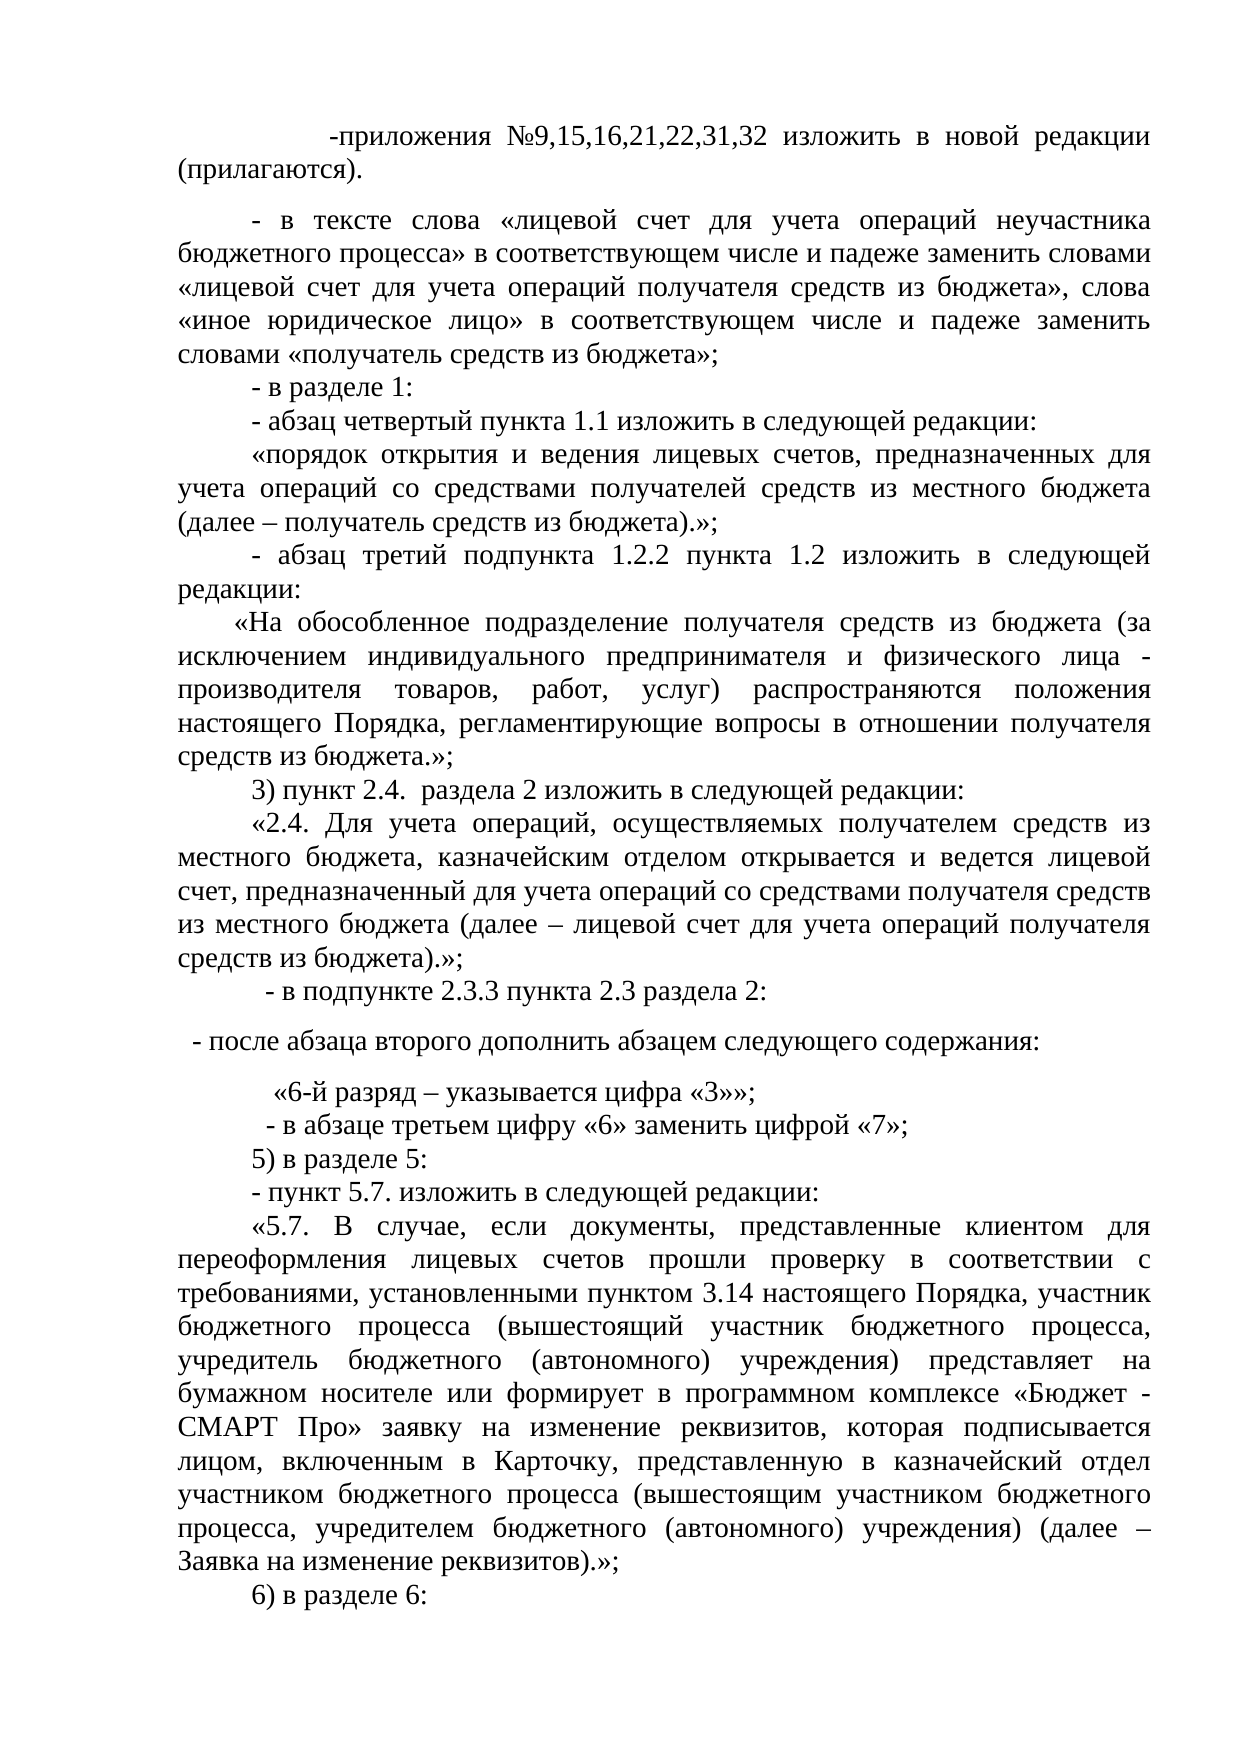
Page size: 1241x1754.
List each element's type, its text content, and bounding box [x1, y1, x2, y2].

text - в абзаце третьем цифру «6» заменить цифрой «7»; [177, 1107, 1152, 1141]
text - пункт 5.7. изложить в следующей редакции: [177, 1174, 1152, 1208]
text - абзац третий подпункта 1.2.2 пункта 1.2 изложить в следующей редакции: [177, 537, 1152, 604]
text - в разделе 1: [177, 369, 1152, 403]
text «6-й разряд – указывается цифра «3»»; [177, 1074, 1152, 1107]
text «На обособленное подразделение получателя средств из бюджета (за исключением индивидуального предпринимателя и физического лица - производителя товаров, работ, услуг) распространяются положения настоящего Порядка, регламентирующие вопросы в отношении получателя средств из бюджета.»; [177, 604, 1152, 772]
text «2.4. Для учета операций, осуществляемых получателем средств из местного бюджета, казначейским отделом открывается и ведется лицевой счет, предназначенный для учета операций со средствами получателя средств из местного бюджета (далее – лицевой счет для учета операций получателя средств из бюджета).»; [177, 806, 1152, 973]
text - абзац четвертый пункта 1.1 изложить в следующей редакции: [177, 403, 1152, 437]
text - после абзаца второго дополнить абзацем следующего содержания: [177, 1023, 1152, 1057]
text 6) в разделе 6: [177, 1577, 1152, 1610]
text - в тексте слова «лицевой счет для учета операций неучастника бюджетного процесса» в соответствующем числе и падеже заменить словами «лицевой счет для учета операций получателя средств из бюджета», слова «иное юридическое лицо» в соответствующем числе и падеже заменить словами «получатель средств из бюджета»; [177, 202, 1152, 369]
text -приложения №9,15,16,21,22,31,32 изложить в новой редакции (прилагаются). [177, 118, 1152, 185]
text «5.7. В случае, если документы, представленные клиентом для переоформления лицевых счетов прошли проверку в соответствии с требованиями, установленными пунктом 3.14 настоящего Порядка, участник бюджетного процесса (вышестоящий участник бюджетного процесса, учредитель бюджетного (автономного) учреждения) представляет на бумажном носителе или формирует в программном комплексе «Бюджет - СМАРТ Про» заявку на изменение реквизитов, которая подписывается лицом, включенным в Карточку, представленную в казначейский отдел участником бюджетного процесса (вышестоящим участником бюджетного процесса, учредителем бюджетного (автономного) учреждения) (далее – Заявка на изменение реквизитов).»; [177, 1208, 1152, 1577]
text 3) пункт 2.4. раздела 2 изложить в следующей редакции: [177, 772, 1152, 806]
text 5) в разделе 5: [177, 1141, 1152, 1174]
text - в подпункте 2.3.3 пункта 2.3 раздела 2: [177, 973, 1152, 1007]
text «порядок открытия и ведения лицевых счетов, предназначенных для учета операций со средствами получателей средств из местного бюджета (далее – получатель средств из бюджета).»; [177, 437, 1152, 537]
